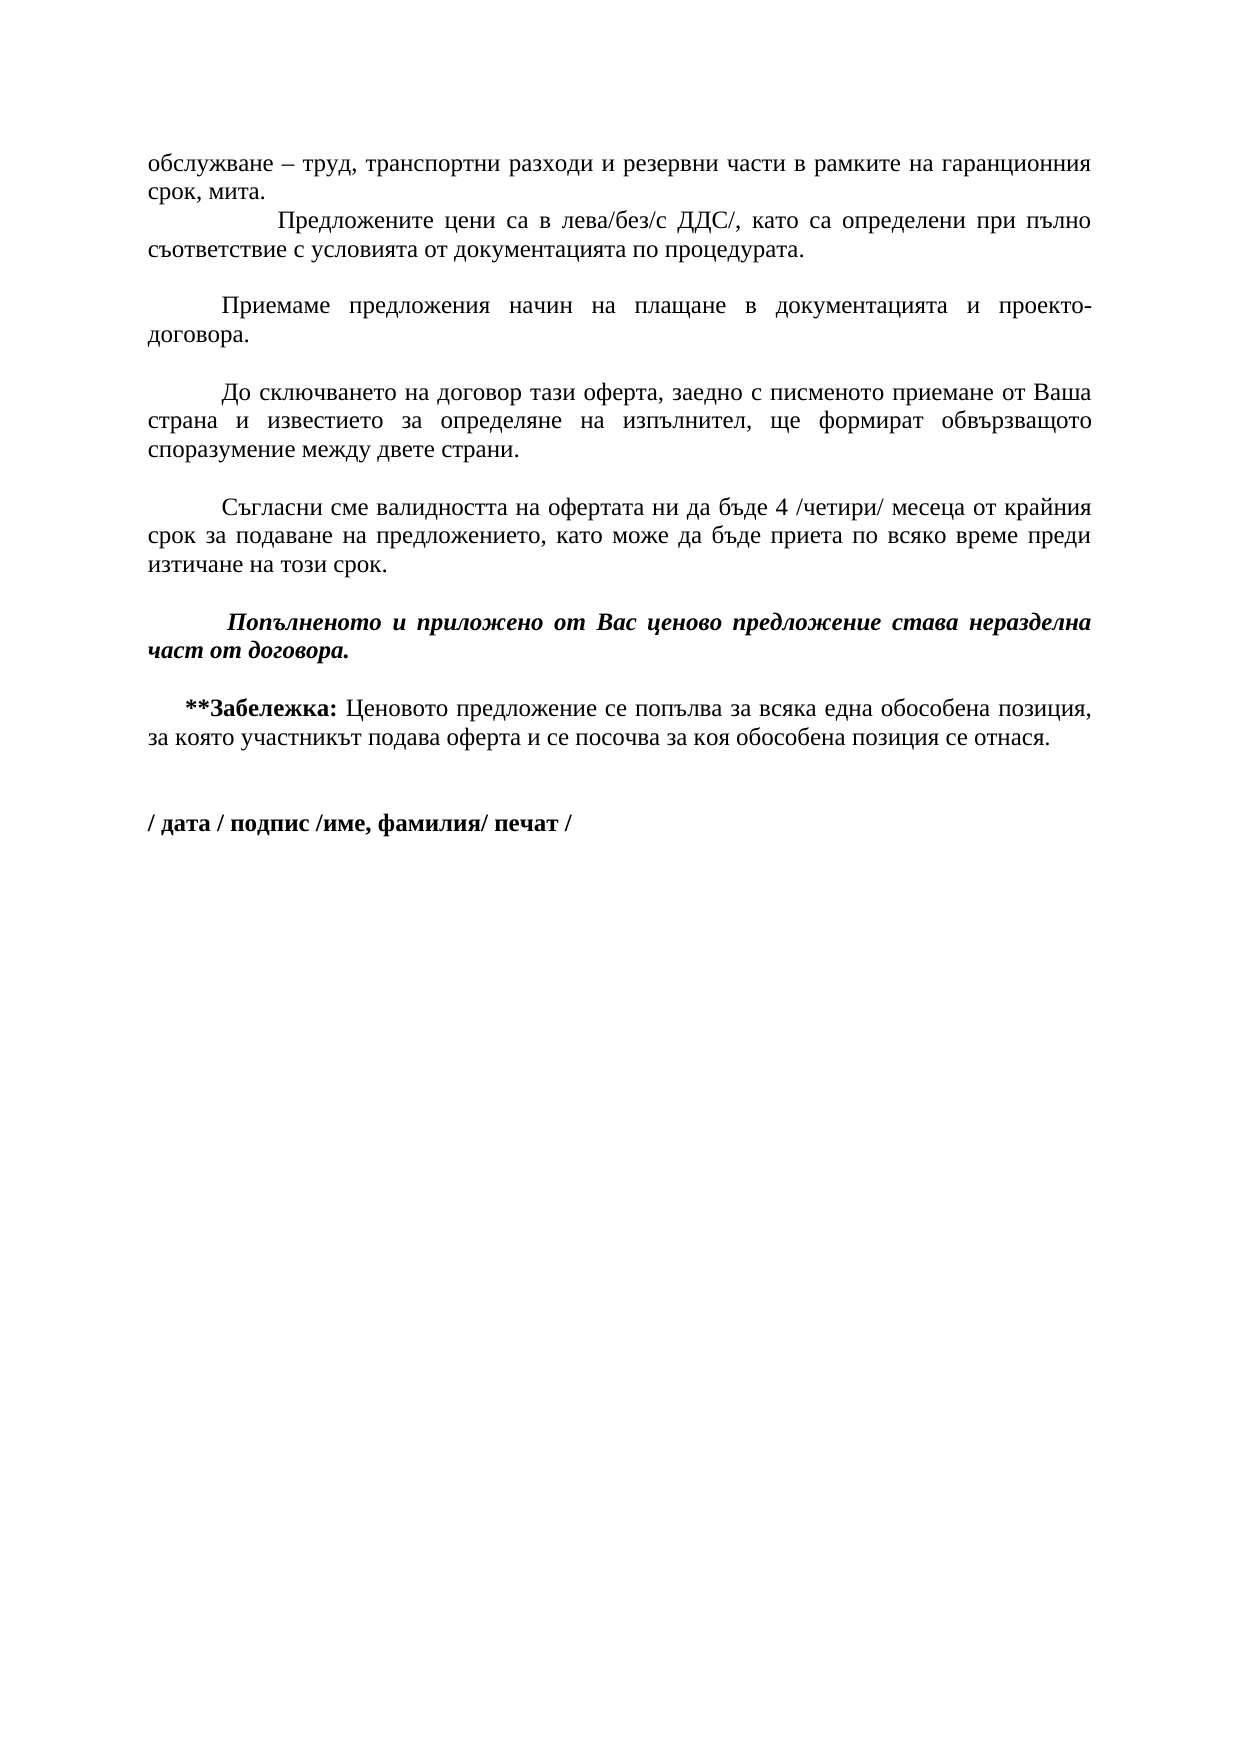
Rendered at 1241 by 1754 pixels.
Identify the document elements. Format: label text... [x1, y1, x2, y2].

text / дата / подпис /име, фамилия/ печат / [148, 808, 1093, 837]
text Попълненото и приложено от Вас ценово предложение става неразделна част от договора. [148, 607, 1093, 664]
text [148, 148, 1093, 205]
text Съгласни сме валидността на офертата ни да бъде 4 /четири/ месеца от крайния срок за подаване на предложението, като може да бъде приета по всяко време преди изтичане на този срок. [148, 492, 1093, 578]
text **Забележка: Ценовото предложение се попълва за всяка една обособена позиция, за която участникът подава оферта и се посочва за коя обособена позиция се отнася. [148, 693, 1093, 751]
text Приемаме предложения начин на плащане в документацията и проекто-договора. [148, 291, 1093, 348]
text Предложените цени са в лева/без/с ДДС/, като са определени при пълно съответствие с условията от документацията по процедурата. [148, 205, 1093, 263]
text До сключването на договор тази оферта, заедно с писменото приемане от Ваша страна и известието за определяне на изпълнител, ще формират обвързващото споразумение между двете страни. [148, 377, 1093, 463]
